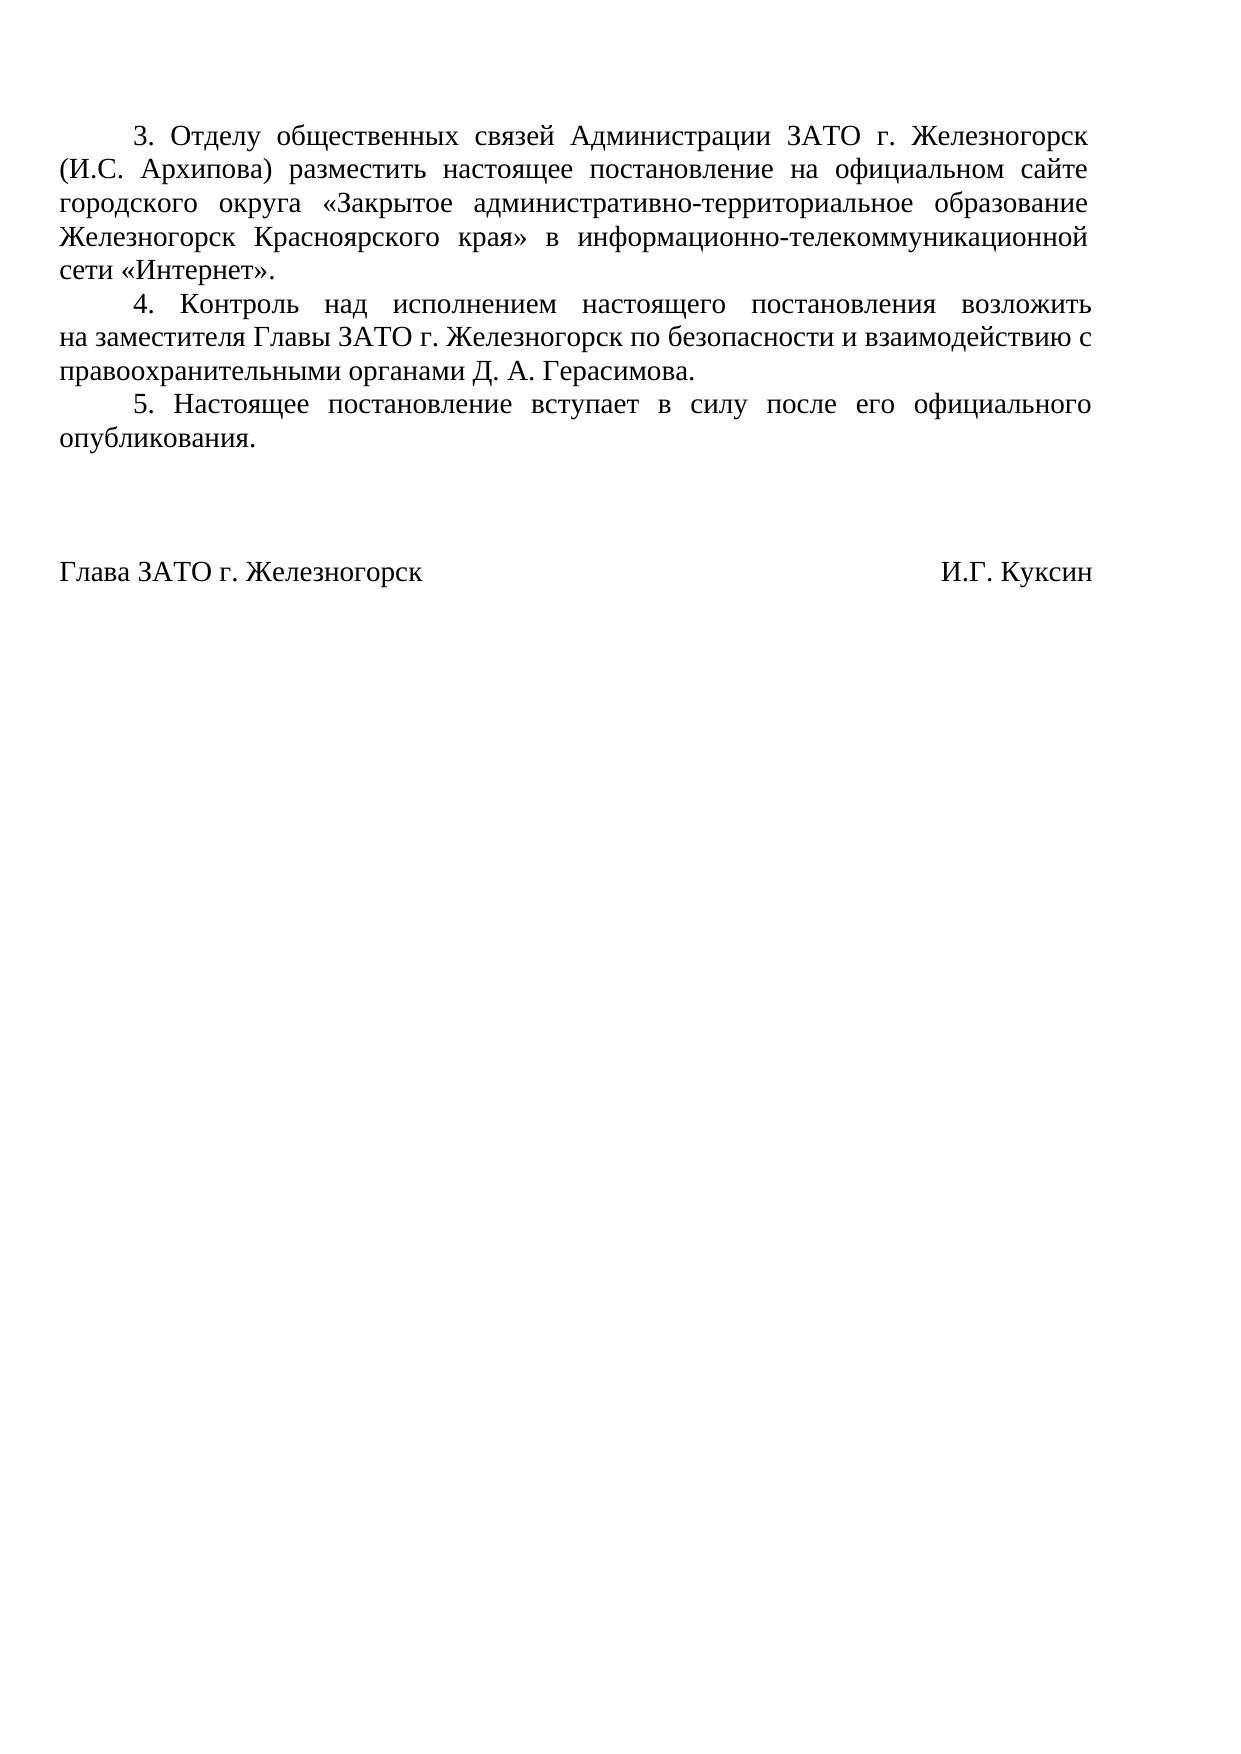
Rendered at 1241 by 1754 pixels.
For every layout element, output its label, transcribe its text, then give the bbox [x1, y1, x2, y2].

table_header Глава ЗАТО г. Железногорск [48, 554, 576, 588]
text 3. Отделу общественных связей Администрации ЗАТО г. Железногорск (И.С. Архипова) разместить настоящее постановление на официальном сайте городского округа «Закрытое административно-территориальное образование Железногорск Красноярского края» в информационно-телекоммуникационной сети «Интернет». [59, 118, 1088, 286]
text 4. Контроль над исполнением настоящего постановления возложить на заместителя Главы ЗАТО г. Железногорск по безопасности и взаимодействию с правоохранительными органами Д. А. Герасимова. [59, 286, 1092, 386]
text 5. Настоящее постановление вступает в силу после его официального опубликования. [59, 386, 1092, 453]
table_header И.Г. Куксин [576, 554, 1104, 588]
